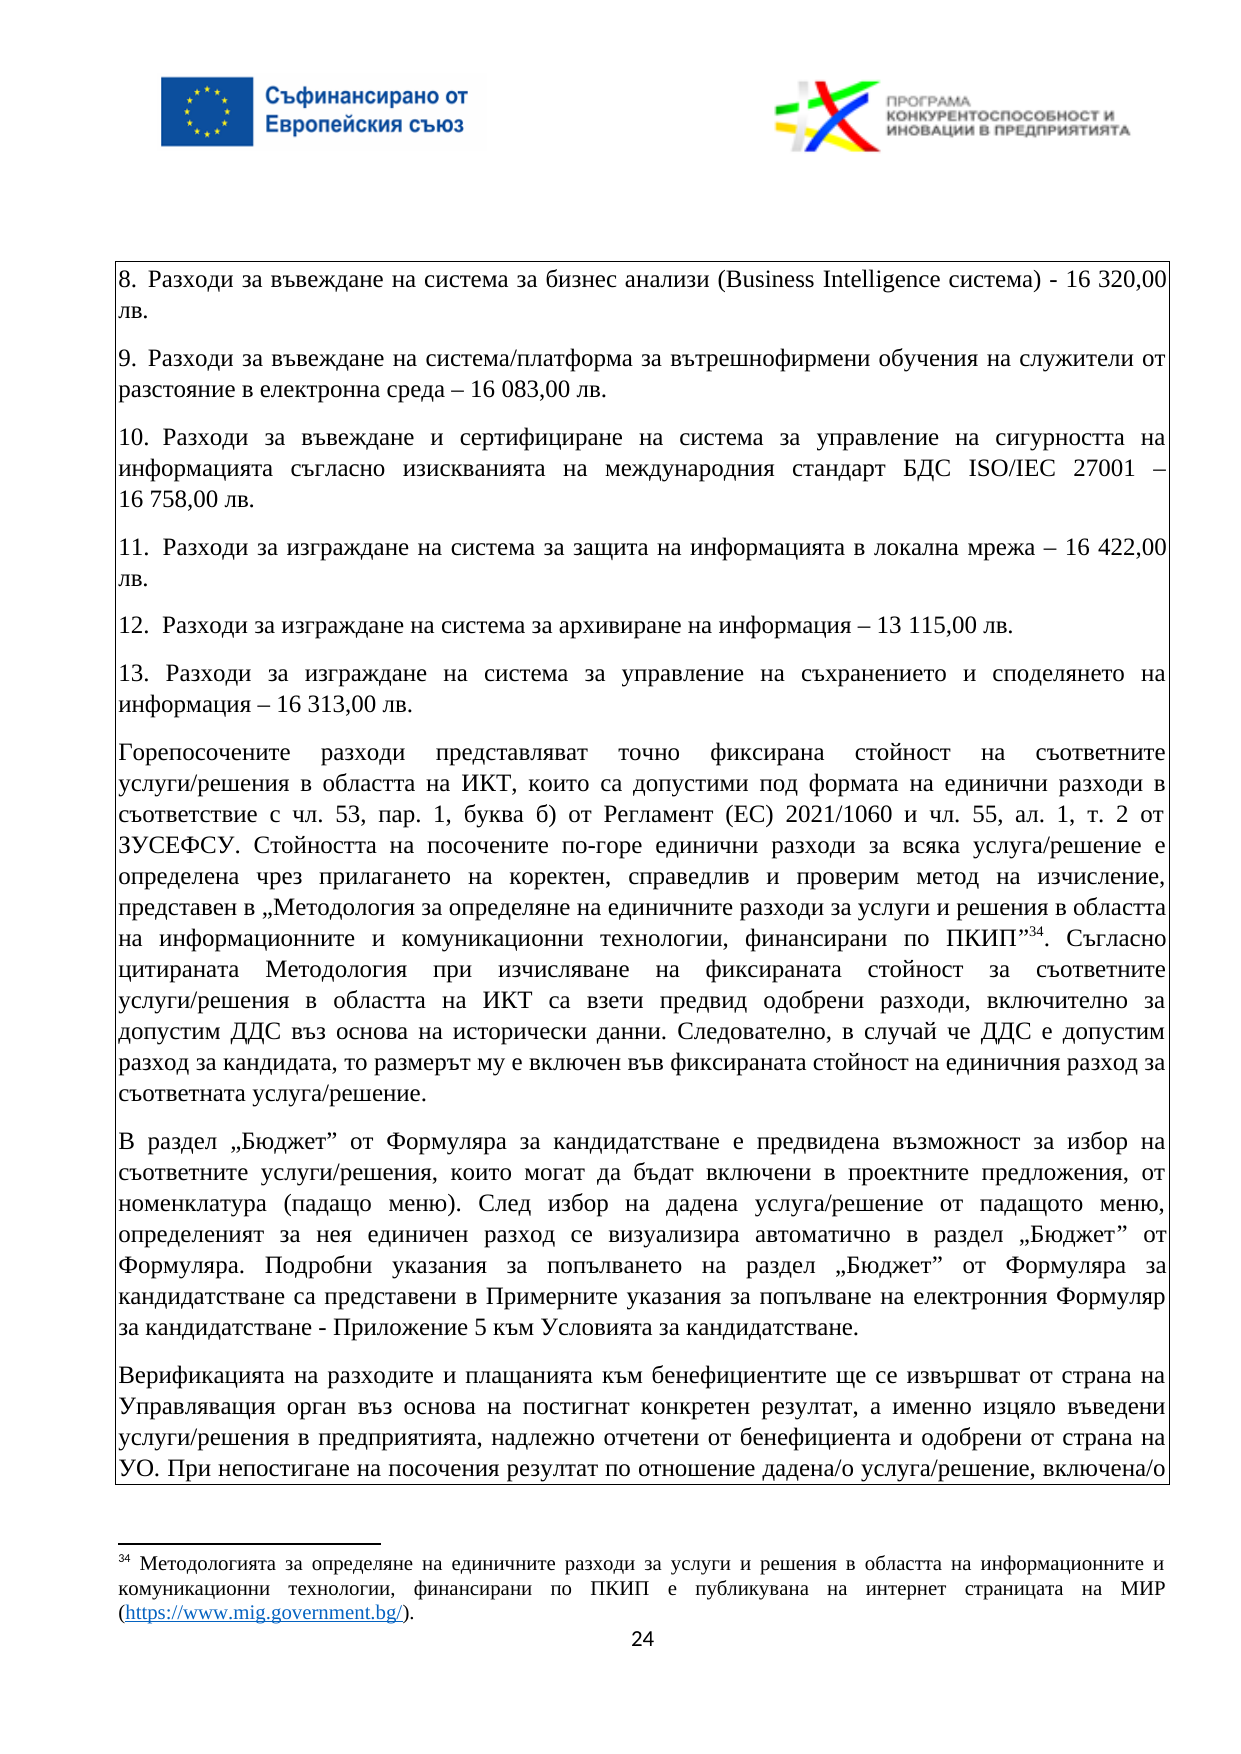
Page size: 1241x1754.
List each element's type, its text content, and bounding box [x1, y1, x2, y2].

text В раздел „Бюджет” от Формуляра за кандидатстване е предвидена възможност за избор на съответните услуги/решения, които могат да бъдат включени в проектните предложения, от номенклатура (падащо меню). След избор на дадена услуга/решение от падащото меню, определеният за нея единичен разход се визуализира автоматично в раздел „Бюджет” от Формуляра. Подробни указания за попълването на раздел „Бюджет” от Формуляра за кандидатстване са представени в Примерните указания за попълване на електронния Формуляр за кандидатстване - Приложение 5 към Условията за кандидатстване. [116, 1123, 1169, 1341]
text 10. Разходи за въвеждане и сертифициране на система за управление на сигурността на информацията съгласно изискванията на международния стандарт БДС ISO/IEC 27001 – 16 758,00 лв. [116, 419, 1169, 513]
text 12. Разходи за изграждане на система за архивиране на информация – 13 115,00 лв. [116, 607, 1169, 639]
text 8. Разходи за въвеждане на система за бизнес анализи (Business Intelligence система) - 16 320,00 лв. [116, 262, 1169, 324]
text Горепосочените разходи представляват точно фиксирана стойност на съответните услуги/решения в областта на ИКТ, които са допустими под формата на единични разходи в съответствие с чл. 53, пар. 1, буква б) от Регламент (ЕС) 2021/1060 и чл. 55, ал. 1, т. 2 от ЗУСЕФСУ. Стойността на посочените по-горе единични разходи за всяка услуга/решение е определена чрез прилагането на коректен, справедлив и проверим метод на изчисление, представен в „Методология за определяне на единичните разходи за услуги и решения в областта на информационните и комуникационни технологии, финансирани по ПКИП”. Съгласно цитираната Mетодология при изчисляване на фиксираната стойност за съответните услуги/решения в областта на ИКТ са взети предвид одобрени разходи, включително за допустим ДДС въз основа на исторически данни. Следователно, в случай че ДДС е допустим разход за кандидата, то размерът му е включен във фиксираната стойност на единичния разход за съответната услуга/решение. [116, 734, 1169, 1107]
picture [157, 73, 488, 151]
text 13. Разходи за изграждане на система за управление на съхранението и споделянето на информация – 16 313,00 лв. [116, 655, 1169, 718]
text 9. Разходи за въвеждане на система/платформа за вътрешнофирмени обучения на служители от разстояние в електронна среда – 16 083,00 лв. [116, 340, 1169, 403]
picture [773, 73, 1134, 161]
text 11. Разходи за изграждане на система за защита на информацията в локална мрежа – 16 422,00 лв. [116, 528, 1169, 591]
